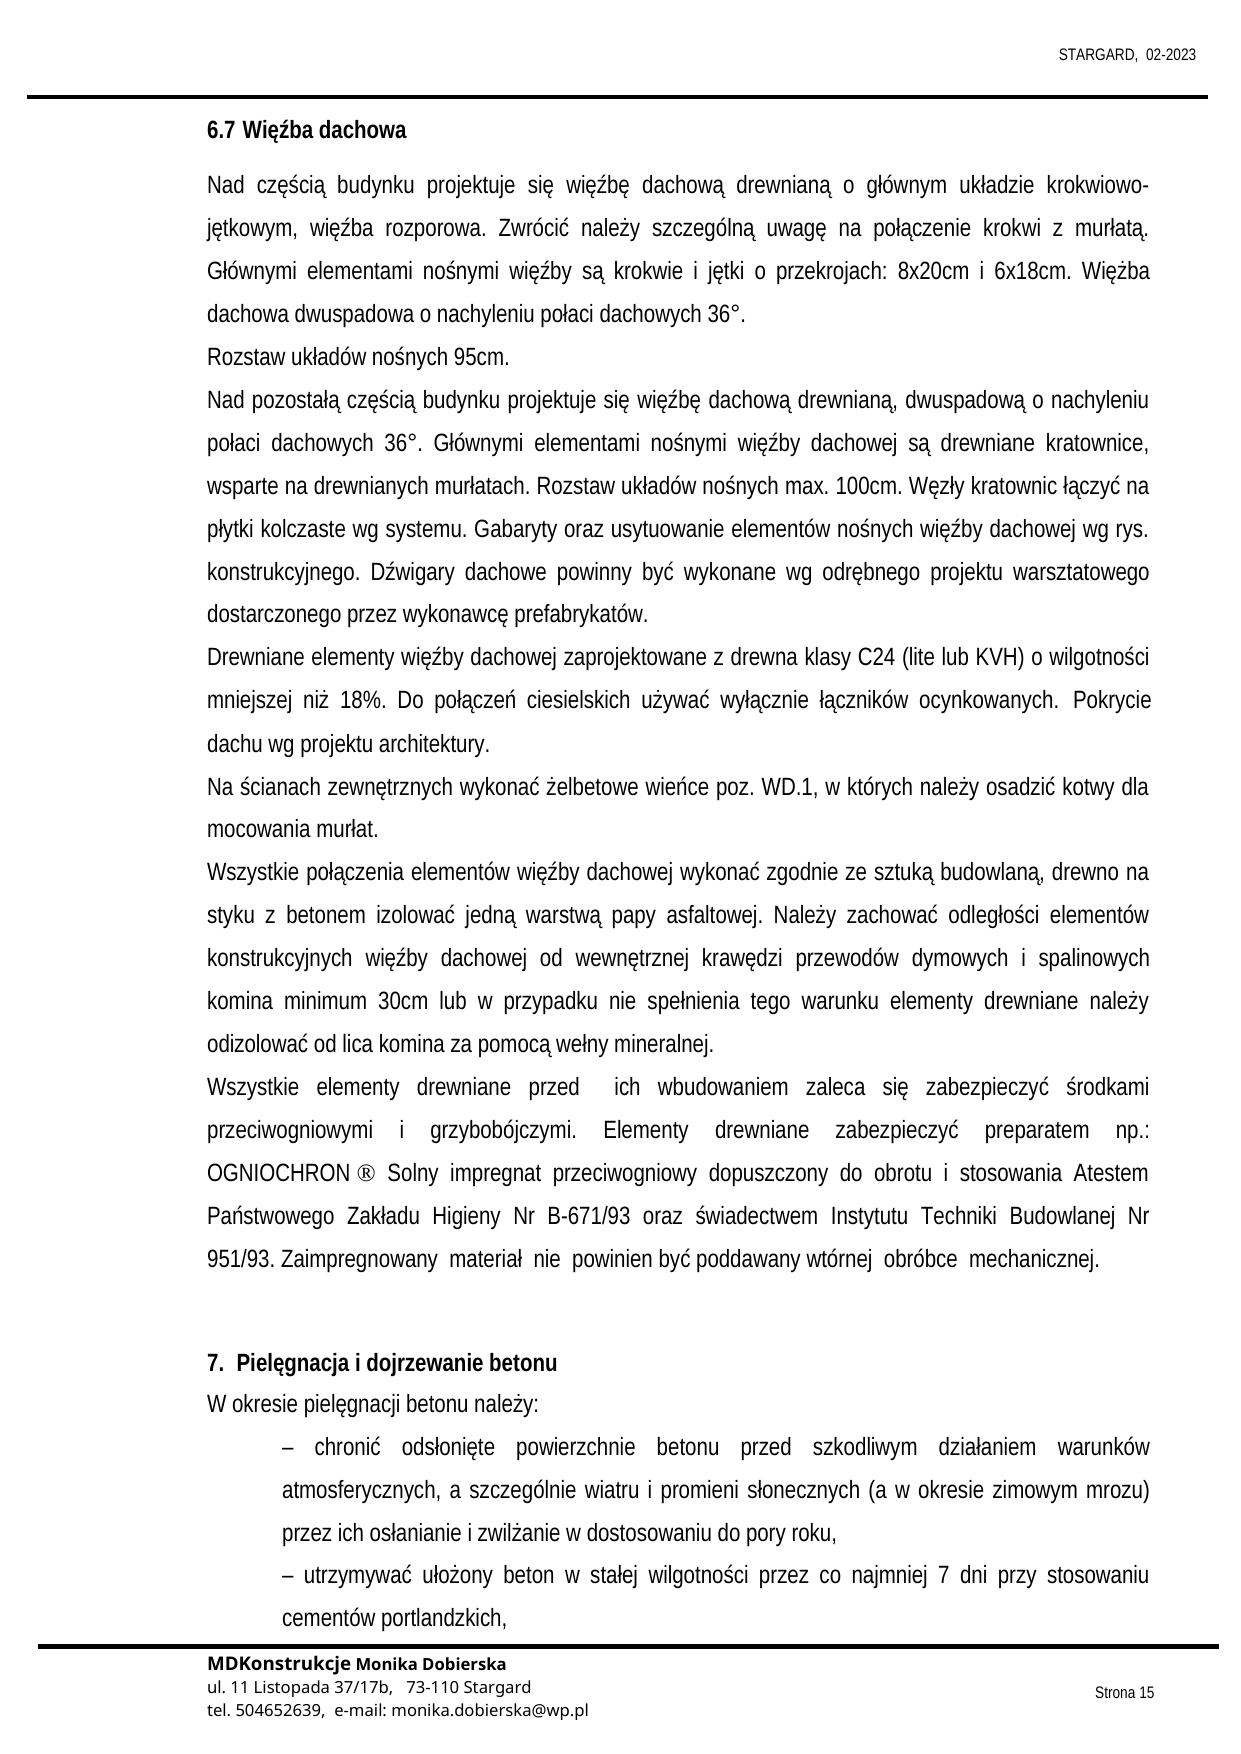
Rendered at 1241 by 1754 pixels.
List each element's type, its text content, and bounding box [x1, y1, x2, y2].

text Rozstaw układów nośnych 95cm. [207, 342, 1152, 371]
text Na ścianach zewnętrznych wykonać żelbetowe wieńce poz. WD.1, w których należy osadzić kotwy dla mocowania murłat. [207, 771, 1152, 843]
text – utrzymywać ułożony beton w stałej wilgotności przez co najmniej 7 dni przy stosowaniu cementów portlandzkich, [282, 1560, 1152, 1632]
text Wszystkie elementy drewniane przed ich wbudowaniem zaleca się zabezpieczyć środkami przeciwogniowymi i grzybobójczymi. Elementy drewniane zabezpieczyć preparatem np.: OGNIOCHRON  Solny impregnat przeciwogniowy dopuszczony do obrotu i stosowania Atestem Państwowego Zakładu Higieny Nr B-671/93 oraz świadectwem Instytutu Techniki Budowlanej Nr 951/93. Zaimpregnowany materiał nie powinien być poddawany wtórnej obróbce mechanicznej. [207, 1072, 1152, 1272]
text W okresie pielęgnacji betonu należy: [207, 1389, 1152, 1417]
subtitle Pielęgnacja i dojrzewanie betonu [207, 1348, 1152, 1376]
text Nad pozostałą częścią budynku projektuje się więźbę dachową drewnianą, dwuspadową o nachyleniu połaci dachowych 36°. Głównymi elementami nośnymi więźby dachowej są drewniane kratownice, wsparte na drewnianych murłatach. Rozstaw układów nośnych max. 100cm. Węzły kratownic łączyć na płytki kolczaste wg systemu. Gabaryty oraz usytuowanie elementów nośnych więźby dachowej wg rys. konstrukcyjnego. Dźwigary dachowe powinny być wykonane wg odrębnego projektu warsztatowego dostarczonego przez wykonawcę prefabrykatów. [207, 385, 1152, 628]
subtitle Więźba dachowa [207, 115, 1152, 143]
text Nad częścią budynku projektuje się więźbę dachową drewnianą o głównym układzie krokwiowo-jętkowym, więźba rozporowa. Zwrócić należy szczególną uwagę na połączenie krokwi z murłatą. Głównymi elementami nośnymi więźby są krokwie i jętki o przekrojach: 8x20cm i 6x18cm. Więżba dachowa dwuspadowa o nachyleniu połaci dachowych 36°. [207, 170, 1152, 328]
text Wszystkie połączenia elementów więźby dachowej wykonać zgodnie ze sztuką budowlaną, drewno na styku z betonem izolować jedną warstwą papy asfaltowej. Należy zachować odległości elementów konstrukcyjnych więźby dachowej od wewnętrznej krawędzi przewodów dymowych i spalinowych komina minimum 30cm lub w przypadku nie spełnienia tego warunku elementy drewniane należy odizolować od lica komina za pomocą wełny mineralnej. [207, 857, 1152, 1058]
text Drewniane elementy więźby dachowej zaprojektowane z drewna klasy C24 (lite lub KVH) o wilgotności mniejszej niż 18%. Do połączeń ciesielskich używać wyłącznie łączników ocynkowanych. Pokrycie dachu wg projektu architektury. [207, 642, 1152, 757]
text – chronić odsłonięte powierzchnie betonu przed szkodliwym działaniem warunków atmosferycznych, a szczególnie wiatru i promieni słonecznych (a w okresie zimowym mrozu) przez ich osłanianie i zwilżanie w dostosowaniu do pory roku, [282, 1432, 1152, 1546]
